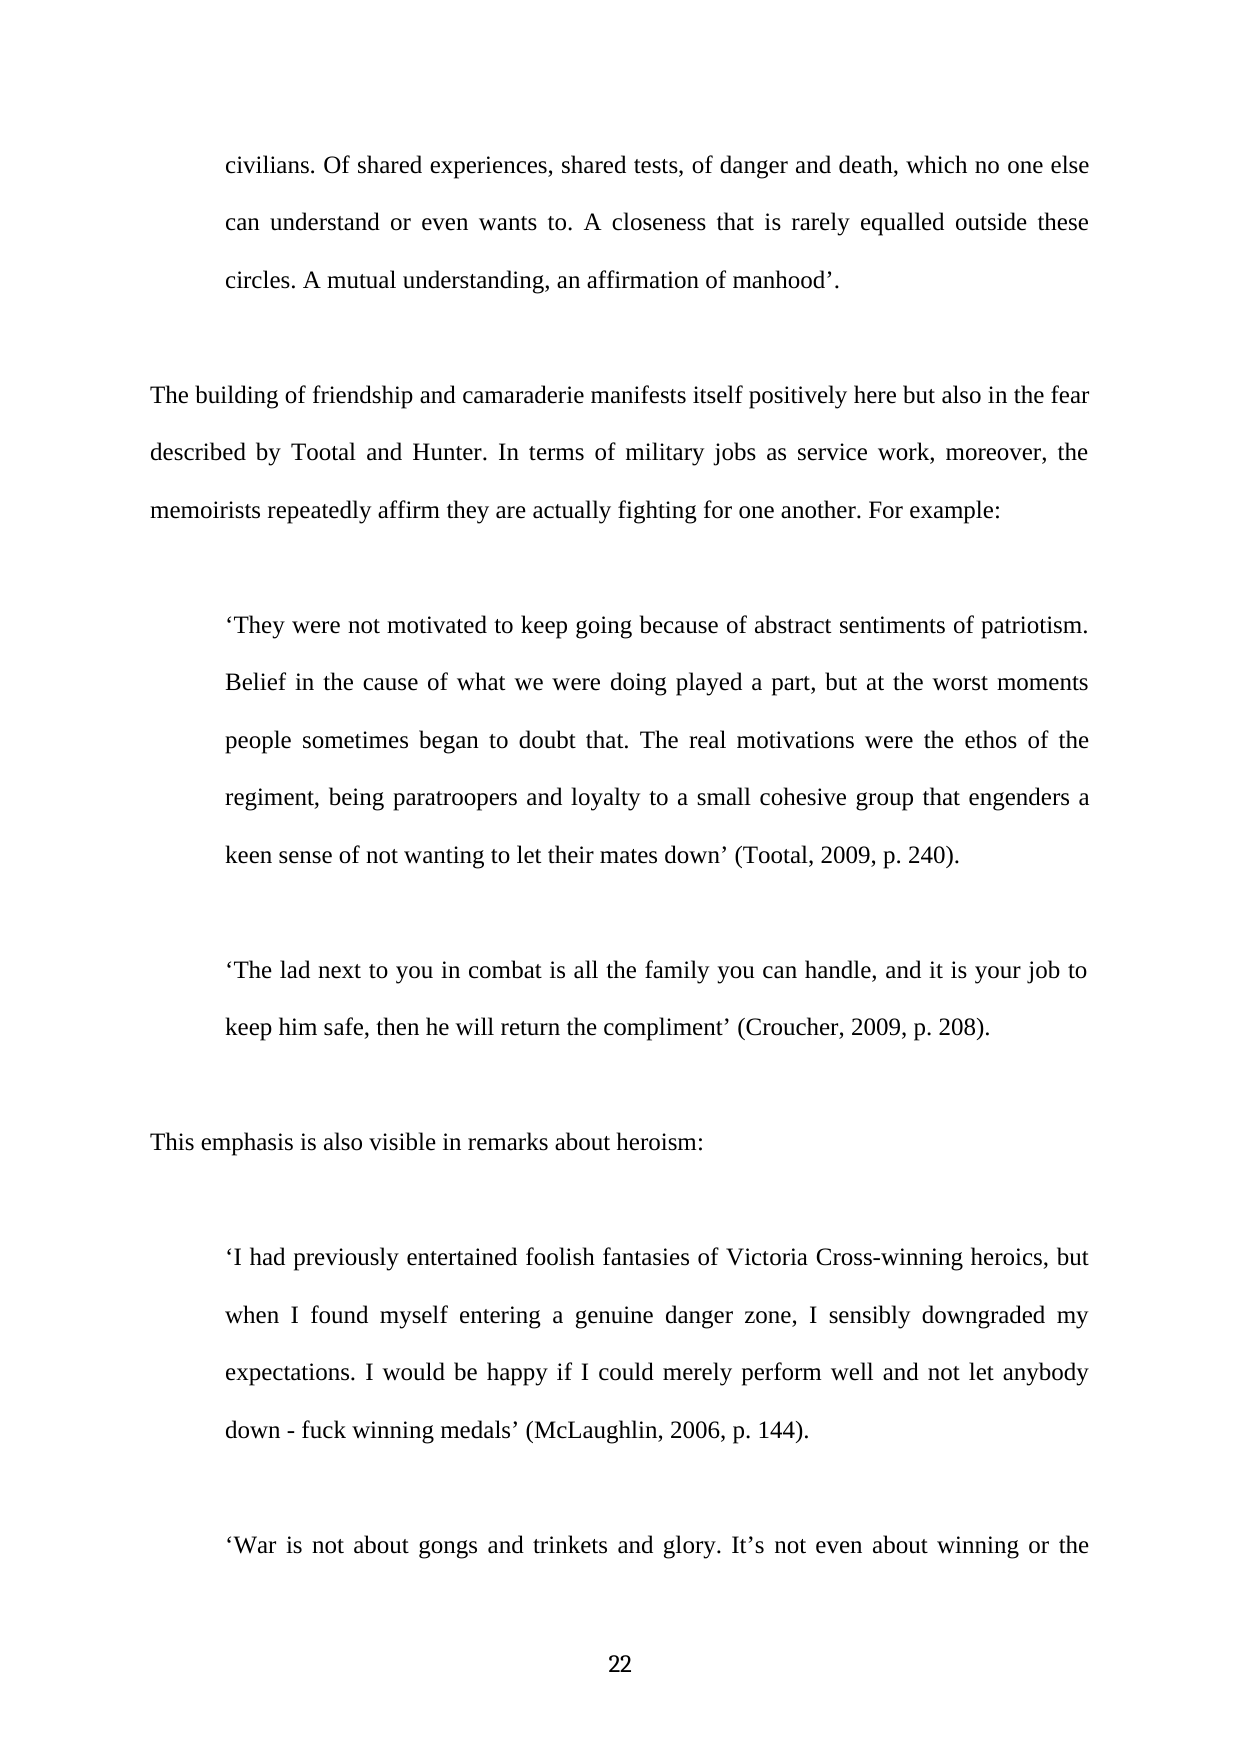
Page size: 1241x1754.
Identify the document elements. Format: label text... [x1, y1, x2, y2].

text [225, 1530, 1090, 1559]
text This emphasis is also visible in remarks about heroism: [150, 1127, 1090, 1156]
text ‘They were not motivated to keep going because of abstract sentiments of patriotism. Belief in the cause of what we were doing played a part, but at the worst moments people sometimes began to doubt that. The real motivations were the ethos of the regiment, being paratroopers and loyalty to a small cohesive group that engenders a keen sense of not wanting to let their mates down’ (Tootal, 2009, p. 240). [225, 610, 1090, 869]
text ‘The lad next to you in combat is all the family you can handle, and it is your job to keep him safe, then he will return the compliment’ (Croucher, 2009, p. 208). [225, 955, 1090, 1041]
text The building of friendship and camaraderie manifests itself positively here but also in the fear described by Tootal and Hunter. In terms of military jobs as service work, moreover, the memoirists repeatedly affirm they are actually fighting for one another. For example: [150, 380, 1090, 524]
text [225, 150, 1090, 294]
text ‘I had previously entertained foolish fantasies of Victoria Cross-winning heroics, but when I found myself entering a genuine danger zone, I sensibly downgraded my expectations. I would be happy if I could merely perform well and not let anybody down - fuck winning medals’ (McLaughlin, 2006, p. 144). [225, 1242, 1090, 1444]
